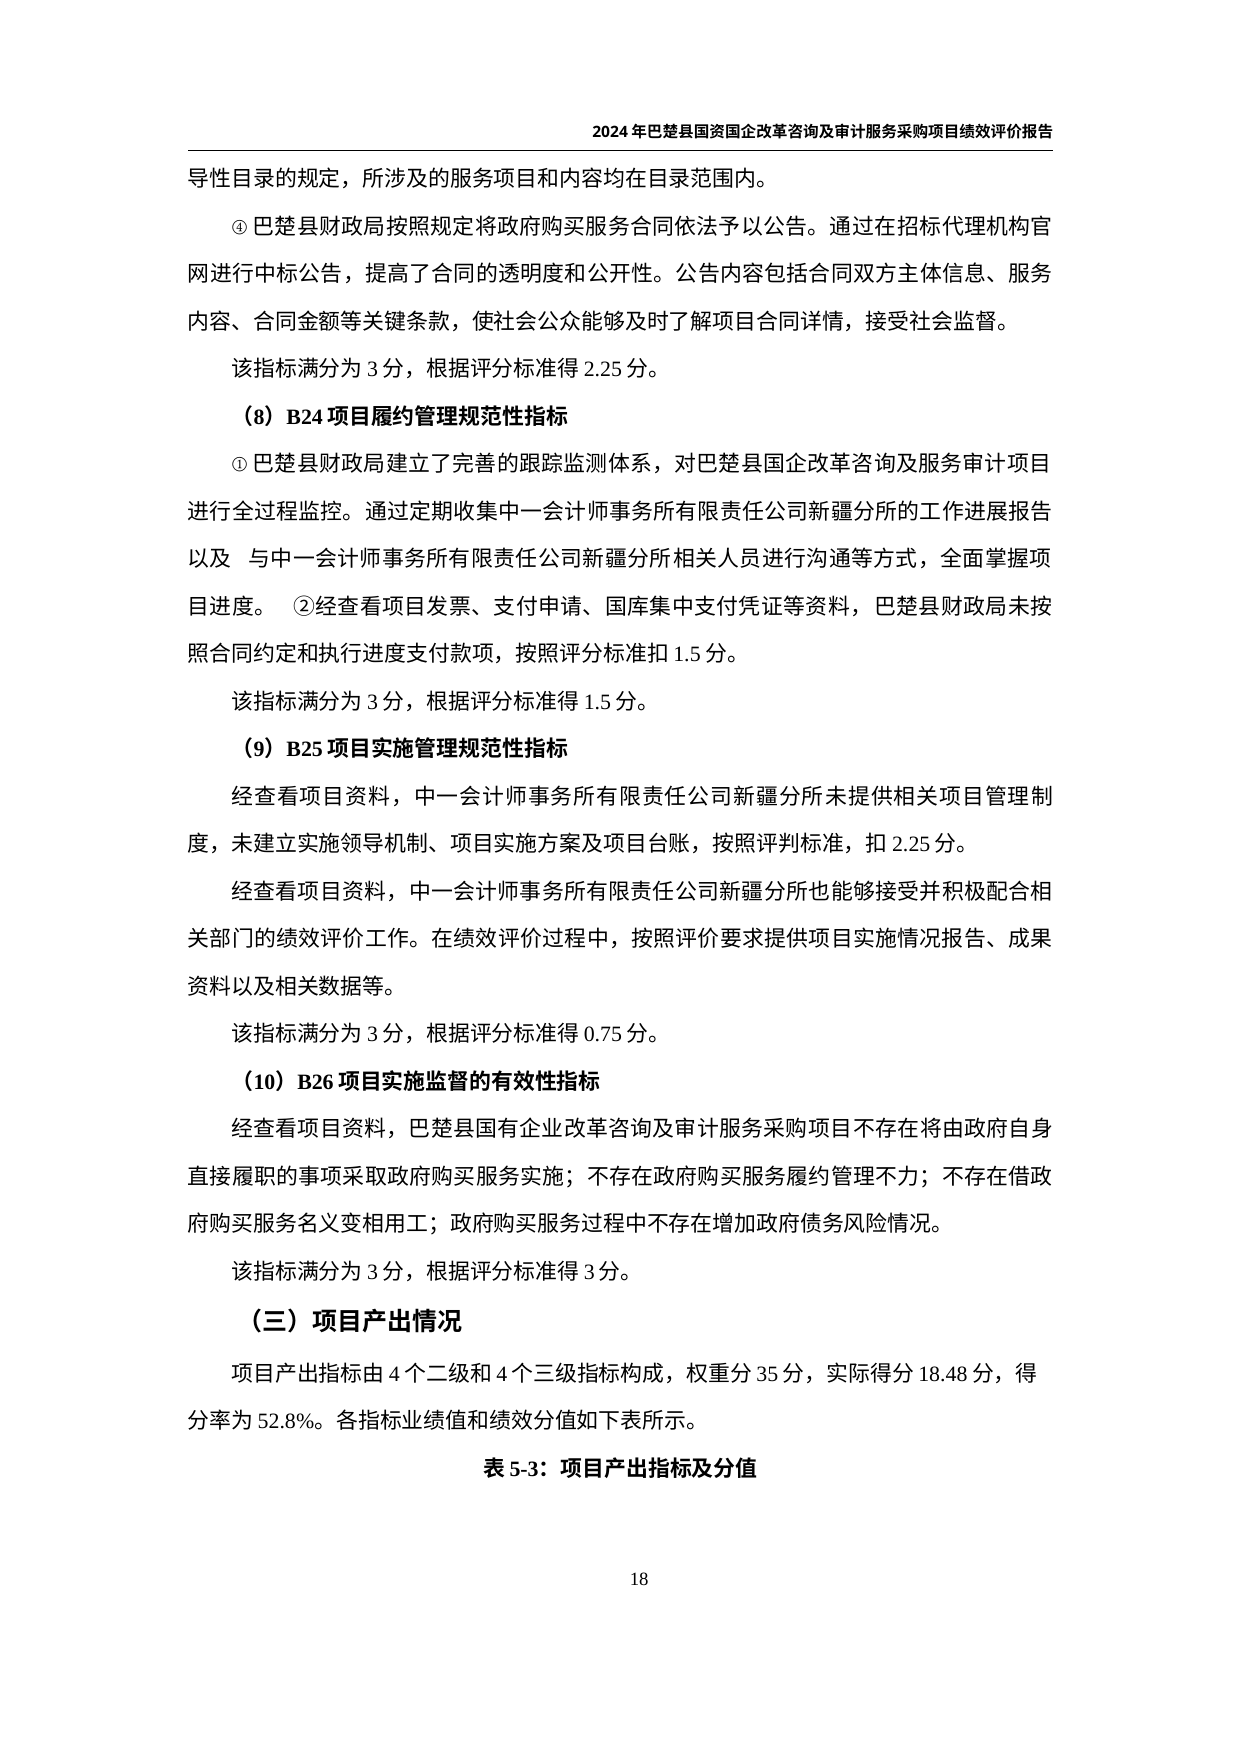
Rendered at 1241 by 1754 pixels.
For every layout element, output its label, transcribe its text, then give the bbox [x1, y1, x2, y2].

text 该指标满分为3分，根据评分标准得1.5分。 [187, 684, 1053, 716]
text 经查看项目资料，中一会计师事务所有限责任公司新疆分所未提供相关项目管理制度，未建立实施领导机制、项目实施方案及项目台账，按照评判标准，扣2.25分。 [187, 779, 1053, 858]
text 经查看项目资料，中一会计师事务所有限责任公司新疆分所也能够接受并积极配合相关部门的绩效评价工作。在绩效评价过程中，按照评价要求提供项目实施情况报告、成果资料以及相关数据等。 [187, 874, 1053, 1001]
text 经查看项目资料，巴楚县国有企业改革咨询及审计服务采购项目不存在将由政府自身直接履职的事项采取政府购买服务实施；不存在政府购买服务履约管理不力；不存在借政府购买服务名义变相用工；政府购买服务过程中不存在增加政府债务风险情况。 [187, 1111, 1053, 1238]
text （9）B25项目实施管理规范性指标 [187, 731, 1053, 763]
text 该指标满分为3分，根据评分标准得3分。 [187, 1254, 1053, 1286]
text ①巴楚县财政局建立了完善的跟踪监测体系，对巴楚县国企改革咨询及服务审计项目进行全过程监控。通过定期收集中一会计师事务所有限责任公司新疆分所的工作进展报告以及 与中一会计师事务所有限责任公司新疆分所相关人员进行沟通等方式，全面掌握项目进度。 ②经查看项目发票、支付申请、国库集中支付凭证等资料，巴楚县财政局未按照合同约定和执行进度支付款项，按照评分标准扣1.5分。 [187, 446, 1053, 668]
text 该指标满分为3分，根据评分标准得2.25分。 [187, 351, 1053, 383]
text 项目产出指标由4个二级和4个三级指标构成，权重分35分，实际得分18.48分，得分率为52.8%。各指标业绩值和绩效分值如下表所示。 [187, 1356, 1053, 1435]
text 该指标满分为3分，根据评分标准得0.75分。 [187, 1016, 1053, 1048]
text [187, 161, 1053, 193]
subtitle （三）项目产出情况 [187, 1301, 1053, 1338]
text ④巴楚县财政局按照规定将政府购买服务合同依法予以公告。通过在招标代理机构官网进行中标公告，提高了合同的透明度和公开性。公告内容包括合同双方主体信息、服务内容、合同金额等关键条款，使社会公众能够及时了解项目合同详情，接受社会监督。 [187, 209, 1053, 336]
text （10）B26项目实施监督的有效性指标 [187, 1064, 1053, 1096]
text 表5-3：项目产出指标及分值 [187, 1451, 1053, 1482]
text （8）B24项目履约管理规范性指标 [187, 399, 1053, 431]
